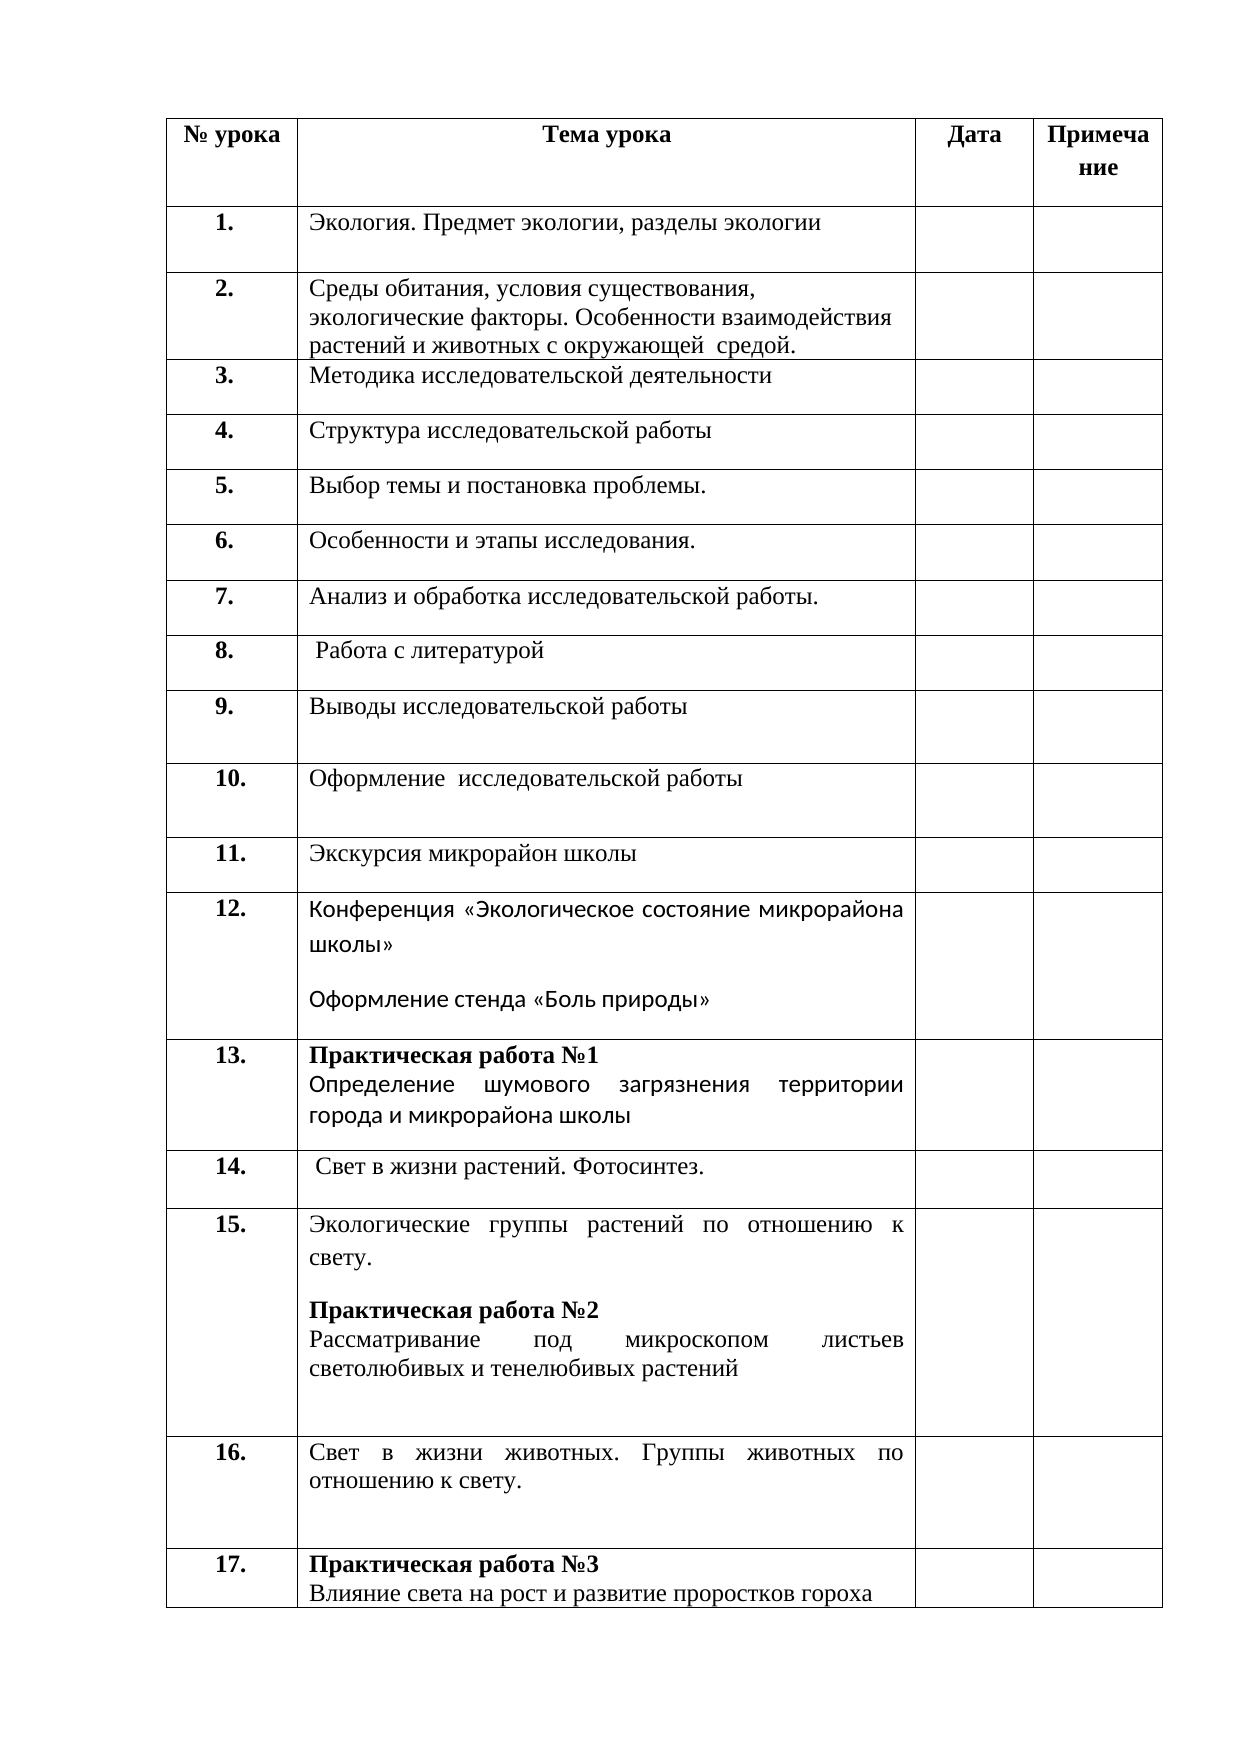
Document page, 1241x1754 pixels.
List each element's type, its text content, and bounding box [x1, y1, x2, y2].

table_header Примечание [1034, 119, 1162, 206]
table_cell [1034, 1437, 1162, 1548]
table_cell [916, 1437, 1033, 1548]
table_cell [167, 636, 297, 690]
table_cell [167, 470, 297, 524]
table_cell [167, 893, 297, 1039]
table_cell [916, 415, 1033, 469]
table_cell [1034, 1549, 1162, 1607]
table_cell [916, 470, 1033, 524]
table_cell [1034, 415, 1162, 469]
table_cell [916, 893, 1033, 1039]
table_cell Структура исследовательской работы [298, 415, 915, 469]
table_cell [916, 1040, 1033, 1150]
table_cell [916, 691, 1033, 762]
table_cell Экскурсия микрорайон школы [298, 838, 915, 892]
table_cell [1034, 1209, 1162, 1436]
table_header № урока [167, 119, 297, 206]
table_cell [916, 838, 1033, 892]
table_cell [167, 1437, 297, 1548]
table_cell [916, 1549, 1033, 1607]
table_cell Практическая работа №1 Определение шумового загрязнения территории города и микрорайона школы [298, 1040, 915, 1150]
table_cell Выводы исследовательской работы [298, 691, 915, 762]
table_cell Свет в жизни животных. Группы животных по отношению к свету. [298, 1437, 915, 1548]
table_cell [167, 415, 297, 469]
table_cell Конференция «Экологическое состояние микрорайона школы» Оформление стенда «Боль природы» [298, 893, 915, 1039]
table_cell [916, 207, 1033, 272]
table_cell Методика исследовательской деятельности [298, 360, 915, 414]
table_cell [1034, 764, 1162, 837]
table_cell [167, 207, 297, 272]
table_cell [1034, 581, 1162, 634]
table_cell [1034, 470, 1162, 524]
table_cell [916, 360, 1033, 414]
table_cell [916, 1209, 1033, 1436]
table_cell [167, 1209, 297, 1436]
table_cell Экология. Предмет экологии, разделы экологии [298, 207, 915, 272]
table_cell [1034, 1040, 1162, 1150]
table_cell [916, 273, 1033, 359]
table_cell [167, 581, 297, 634]
table_cell [916, 764, 1033, 837]
table_cell [1034, 360, 1162, 414]
table_cell [1034, 893, 1162, 1039]
table_cell Выбор темы и постановка проблемы. [298, 470, 915, 524]
table_cell [1034, 636, 1162, 690]
table_cell [167, 1549, 297, 1607]
table_cell Работа с литературой [298, 636, 915, 690]
table_cell Практическая работа №3 Влияние света на рост и развитие проростков гороха [298, 1549, 915, 1607]
table_cell [916, 636, 1033, 690]
table_cell Анализ и обработка исследовательской работы. [298, 581, 915, 634]
table_cell Оформление исследовательской работы [298, 764, 915, 837]
table_cell Особенности и этапы исследования. [298, 525, 915, 580]
table_cell [167, 273, 297, 359]
table_cell [1034, 273, 1162, 359]
table_cell [167, 1151, 297, 1208]
table_cell Среды обитания, условия существования, экологические факторы. Особенности взаимодействия растений и животных с окружающей средой. [298, 273, 915, 359]
table_header Тема урока [298, 119, 915, 206]
table_cell [1034, 525, 1162, 580]
table_cell [1034, 207, 1162, 272]
table_cell Свет в жизни растений. Фотосинтез. [298, 1151, 915, 1208]
table_header Дата [916, 119, 1033, 206]
table_cell [1034, 838, 1162, 892]
table_cell [167, 764, 297, 837]
table_cell [916, 581, 1033, 634]
table_cell [167, 838, 297, 892]
table_cell [916, 1151, 1033, 1208]
table_cell [167, 525, 297, 580]
table_cell [916, 525, 1033, 580]
table_cell [167, 1040, 297, 1150]
table_cell Экологические группы растений по отношению к свету. Практическая работа №2 Рассматривание под микроскопом листьев светолюбивых и тенелюбивых растений [298, 1209, 915, 1436]
table_cell [167, 691, 297, 762]
table_cell [1034, 691, 1162, 762]
table_cell [1034, 1151, 1162, 1208]
table_cell [167, 360, 297, 414]
